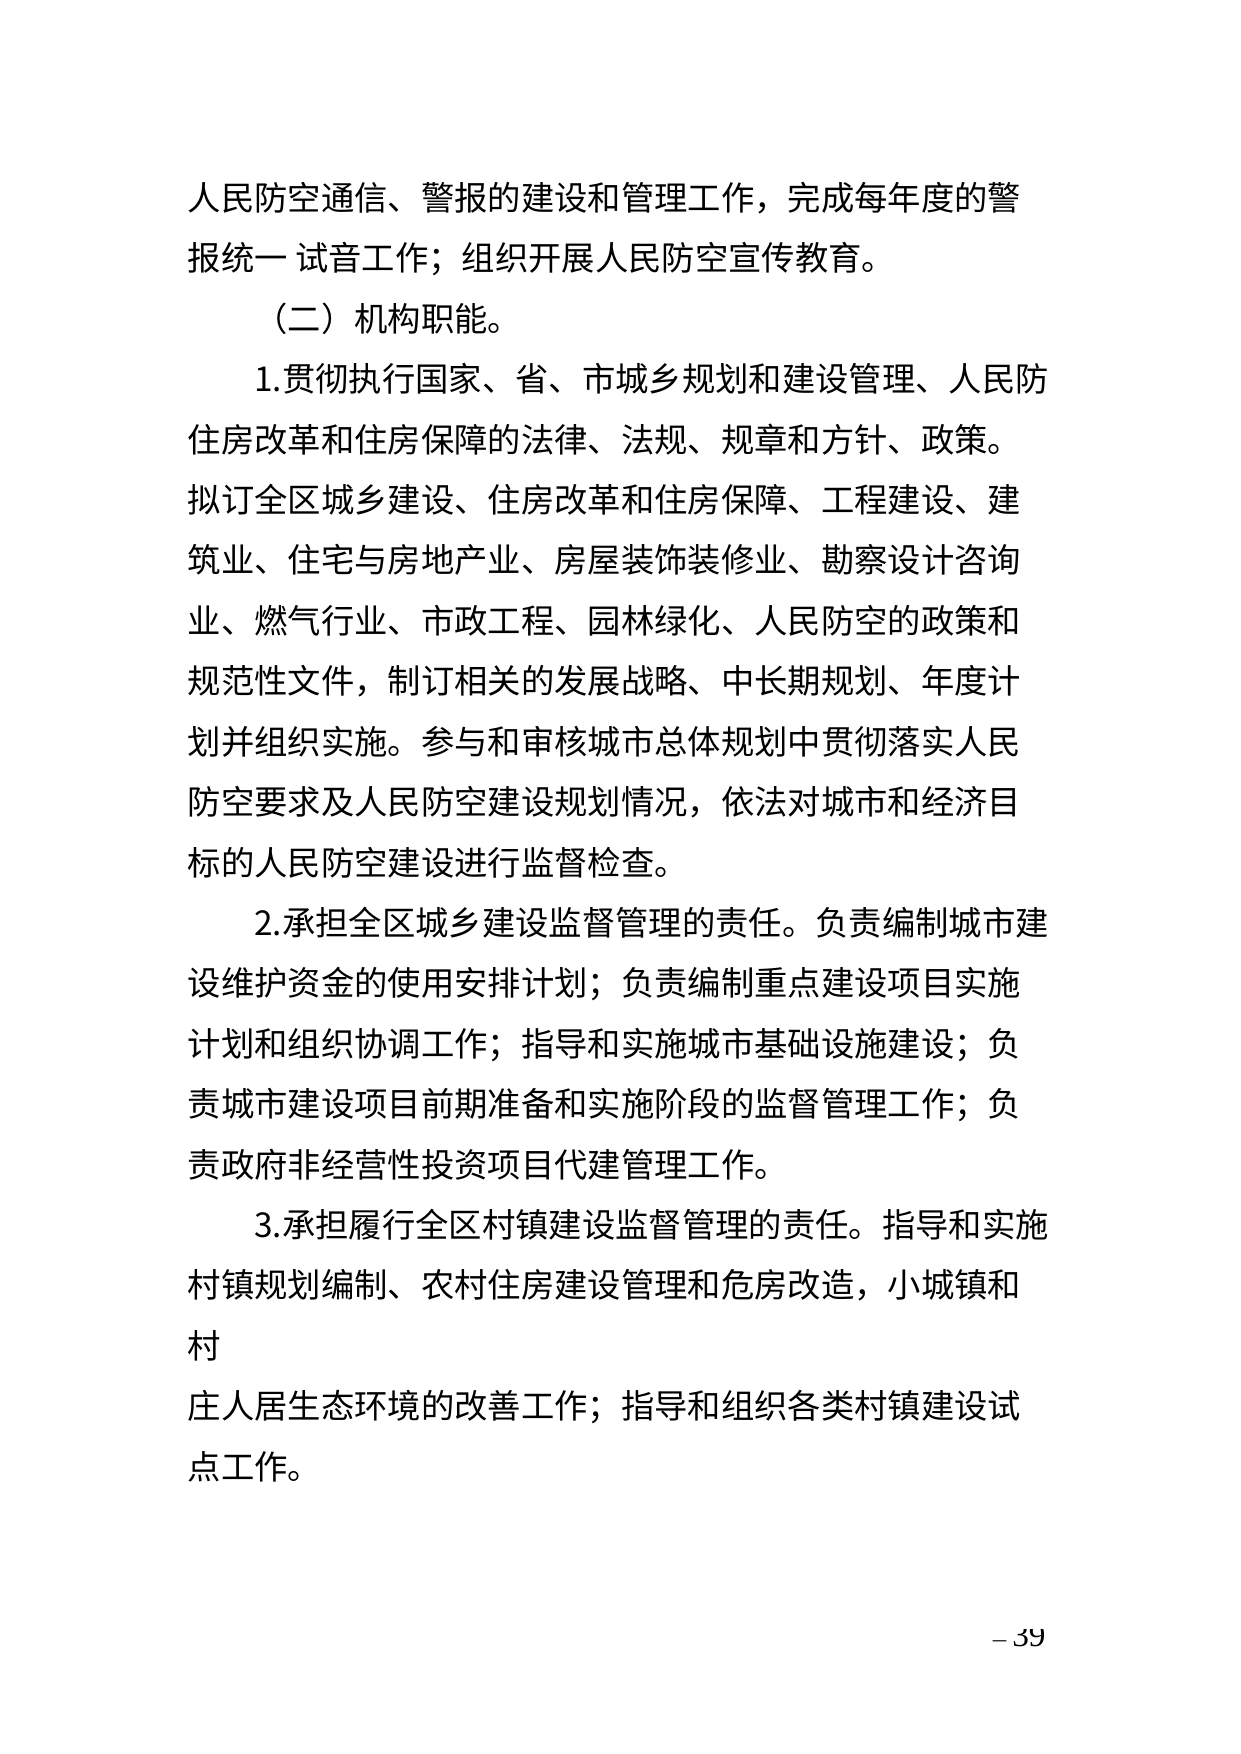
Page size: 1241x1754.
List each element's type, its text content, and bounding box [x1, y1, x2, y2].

list 3.承担履行全区村镇建设监督管理的责任。指导和实施村镇规划编制、农村住房建设管理和危房改造，小城镇和村 [187, 1189, 1053, 1370]
list 2.承担全区城乡建设监督管理的责任。负责编制城市建设维护资金的使用安排计划；负责编制重点建设项目实施计划和组织协调工作；指导和实施城市基础设施建设；负责城市建设项目前期准备和实施阶段的监督管理工作；负责政府非经营性投资项目代建管理工作。 [187, 887, 1053, 1189]
list 机构职能。 [187, 283, 1053, 343]
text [187, 162, 1053, 283]
list 1.贯彻执行国家、省、市城乡规划和建设管理、人民防住房改革和住房保障的法律、法规、规章和方针、政策。拟订全区城乡建设、住房改革和住房保障、工程建设、建筑业、住宅与房地产业、房屋装饰装修业、勘察设计咨询业、燃气行业、市政工程、园林绿化、人民防空的政策和规范性文件，制订相关的发展战略、中长期规划、年度计划并组织实施。参与和审核城市总体规划中贯彻落实人民防空要求及人民防空建设规划情况，依法对城市和经济目标的人民防空建设进行监督检查。 [187, 343, 1053, 887]
list 庄人居生态环境的改善工作；指导和组织各类村镇建设试点工作。 [187, 1370, 1053, 1491]
